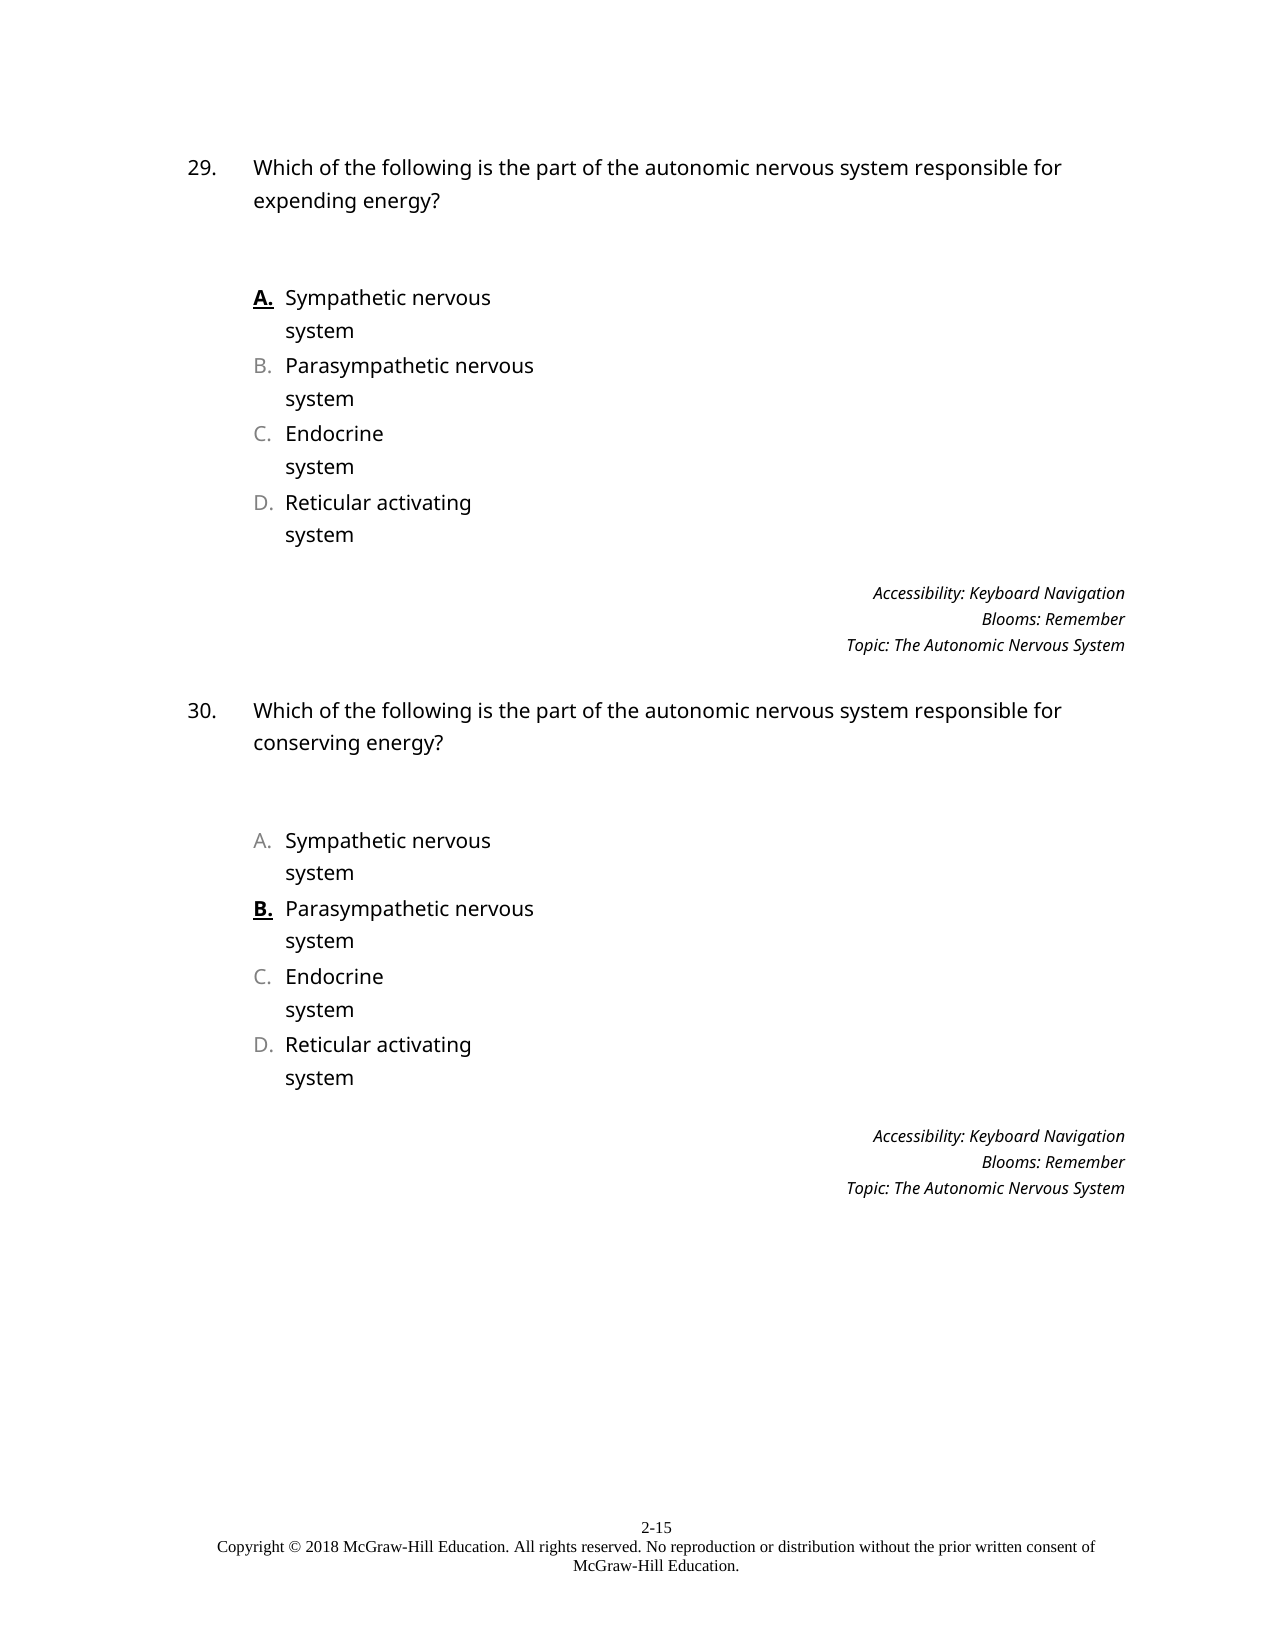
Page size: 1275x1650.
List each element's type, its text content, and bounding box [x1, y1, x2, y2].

table_header Accessibility: Keyboard Navigation Blooms: Remember Topic: The Autonomic Nervous System [188, 1125, 1125, 1235]
table_header Accessibility: Keyboard Navigation Blooms: Remember Topic: The Autonomic Nervous System [188, 582, 1125, 693]
table_header 29. [188, 153, 253, 553]
table_header Which of the following is the part of the autonomic nervous system responsible for conserving energy? [253, 696, 1125, 1095]
table_header 30. [188, 696, 253, 1095]
table_header Which of the following is the part of the autonomic nervous system responsible for expending energy? [253, 153, 1125, 553]
